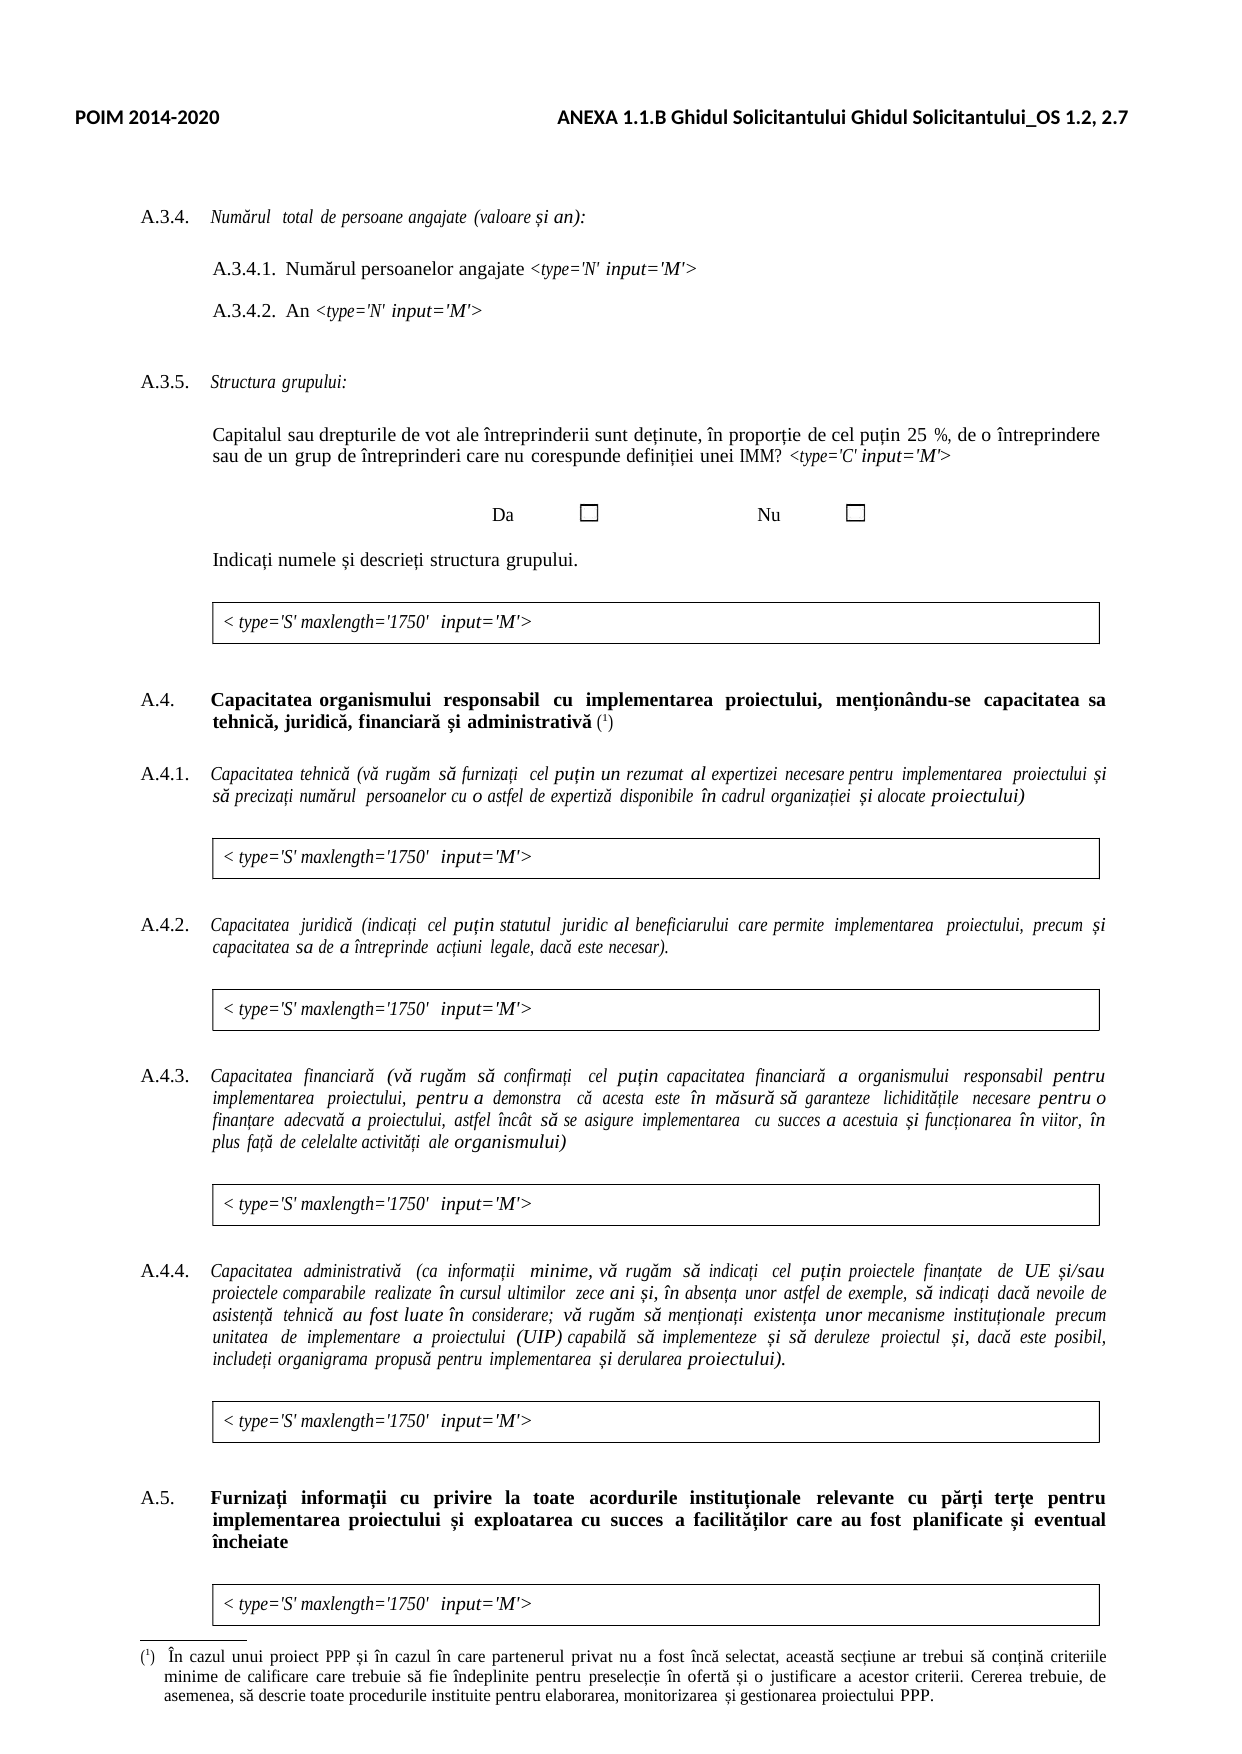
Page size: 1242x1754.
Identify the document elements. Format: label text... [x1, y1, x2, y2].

picture [845, 503, 866, 522]
text < type='S' maxlength='1750' input='M'> [222, 1592, 1169, 1614]
text A.3.4.2. An <type='N' input='M'> [212, 298, 1169, 321]
text < type='S' maxlength='1750' input='M'> [222, 997, 1169, 1019]
text Da Nu [492, 504, 1169, 526]
text A.3.5. Structura grupului: [140, 371, 1169, 393]
text A.4.1. Capacitatea tehnică (vă rugăm să furnizați cel puțin un rezumat al expertizei necesare pentru implementarea proiectului și să precizați numărul persoanelor cu o astfel de expertiză disponibile în cadrul organizației și alocate proiectului) [140, 763, 1107, 806]
text (1) În cazul unui proiect PPP și în cazul în care partenerul privat nu a fost încă selectat, această secțiune ar trebui să conțină criteriile minime de calificare care trebuie să fie îndeplinite pentru preselecție în ofertă și o justificare a acestor criterii. Cererea trebuie, de asemenea, să descrie toate procedurile instituite pentru elaborarea, monitorizarea și gestionarea proiectului PPP. [140, 1647, 1106, 1705]
text A.4.2. Capacitatea juridică (indicați cel puțin statutul juridic al beneficiarului care permite implementarea proiectului, precum și capacitatea sa de a întreprinde acțiuni legale, dacă este necesar). [140, 914, 1107, 958]
picture [579, 503, 599, 522]
text A.3.4.1. Numărul persoanelor angajate <type='N' input='M'> [212, 257, 1169, 279]
text Capitalul sau drepturile de vot ale întreprinderii sunt deținute, în proporție de cel puțin 25 %, de o întreprindere sau de un grup de întreprinderi care nu corespunde definiției unei IMM? <type='C' input='M'> [212, 423, 1107, 467]
text A.4.4. Capacitatea administrativă (ca informații minime, vă rugăm să indicați cel puțin proiectele finanțate de UE și/sau proiectele comparabile realizate în cursul ultimilor zece ani și, în absența unor astfel de exemple, să indicați dacă nevoile de asistență tehnică au fost luate în considerare; vă rugăm să menționați existența unor mecanisme instituționale precum unitatea de implementare a proiectului (UIP) capabilă să implementeze și să deruleze proiectul și, dacă este posibil, includeți organigrama propusă pentru implementarea și derularea proiectului). [140, 1260, 1107, 1369]
text A.4.3. Capacitatea financiară (vă rugăm să confirmați cel puțin capacitatea financiară a organismului responsabil pentru implementarea proiectului, pentru a demonstra că acesta este în măsură să garanteze lichiditățile necesare pentru o finanțare adecvată a proiectului, astfel încât să se asigure implementarea cu succes a acestuia și funcționarea în viitor, în plus față de celelalte activități ale organismului) [140, 1065, 1107, 1152]
text < type='S' maxlength='1750' input='M'> [222, 1192, 1169, 1214]
text A.4. Capacitatea organismului responsabil cu implementarea proiectului, menționându-se capacitatea sa tehnică, juridică, financiară și administrativă (1) [140, 689, 1107, 733]
text < type='S' maxlength='1750' input='M'> [222, 610, 1169, 633]
text Indicați numele și descrieți structura grupului. [212, 548, 1169, 571]
text A.3.4. Numărul total de persoane angajate (valoare și an): [140, 204, 1169, 227]
text A.5. Furnizați informații cu privire la toate acordurile instituționale relevante cu părți terțe pentru implementarea proiectului și exploatarea cu succes a facilităților care au fost planificate și eventual încheiate [140, 1487, 1107, 1553]
text < type='S' maxlength='1750' input='M'> [222, 846, 1169, 868]
text < type='S' maxlength='1750' input='M'> [222, 1409, 1169, 1432]
